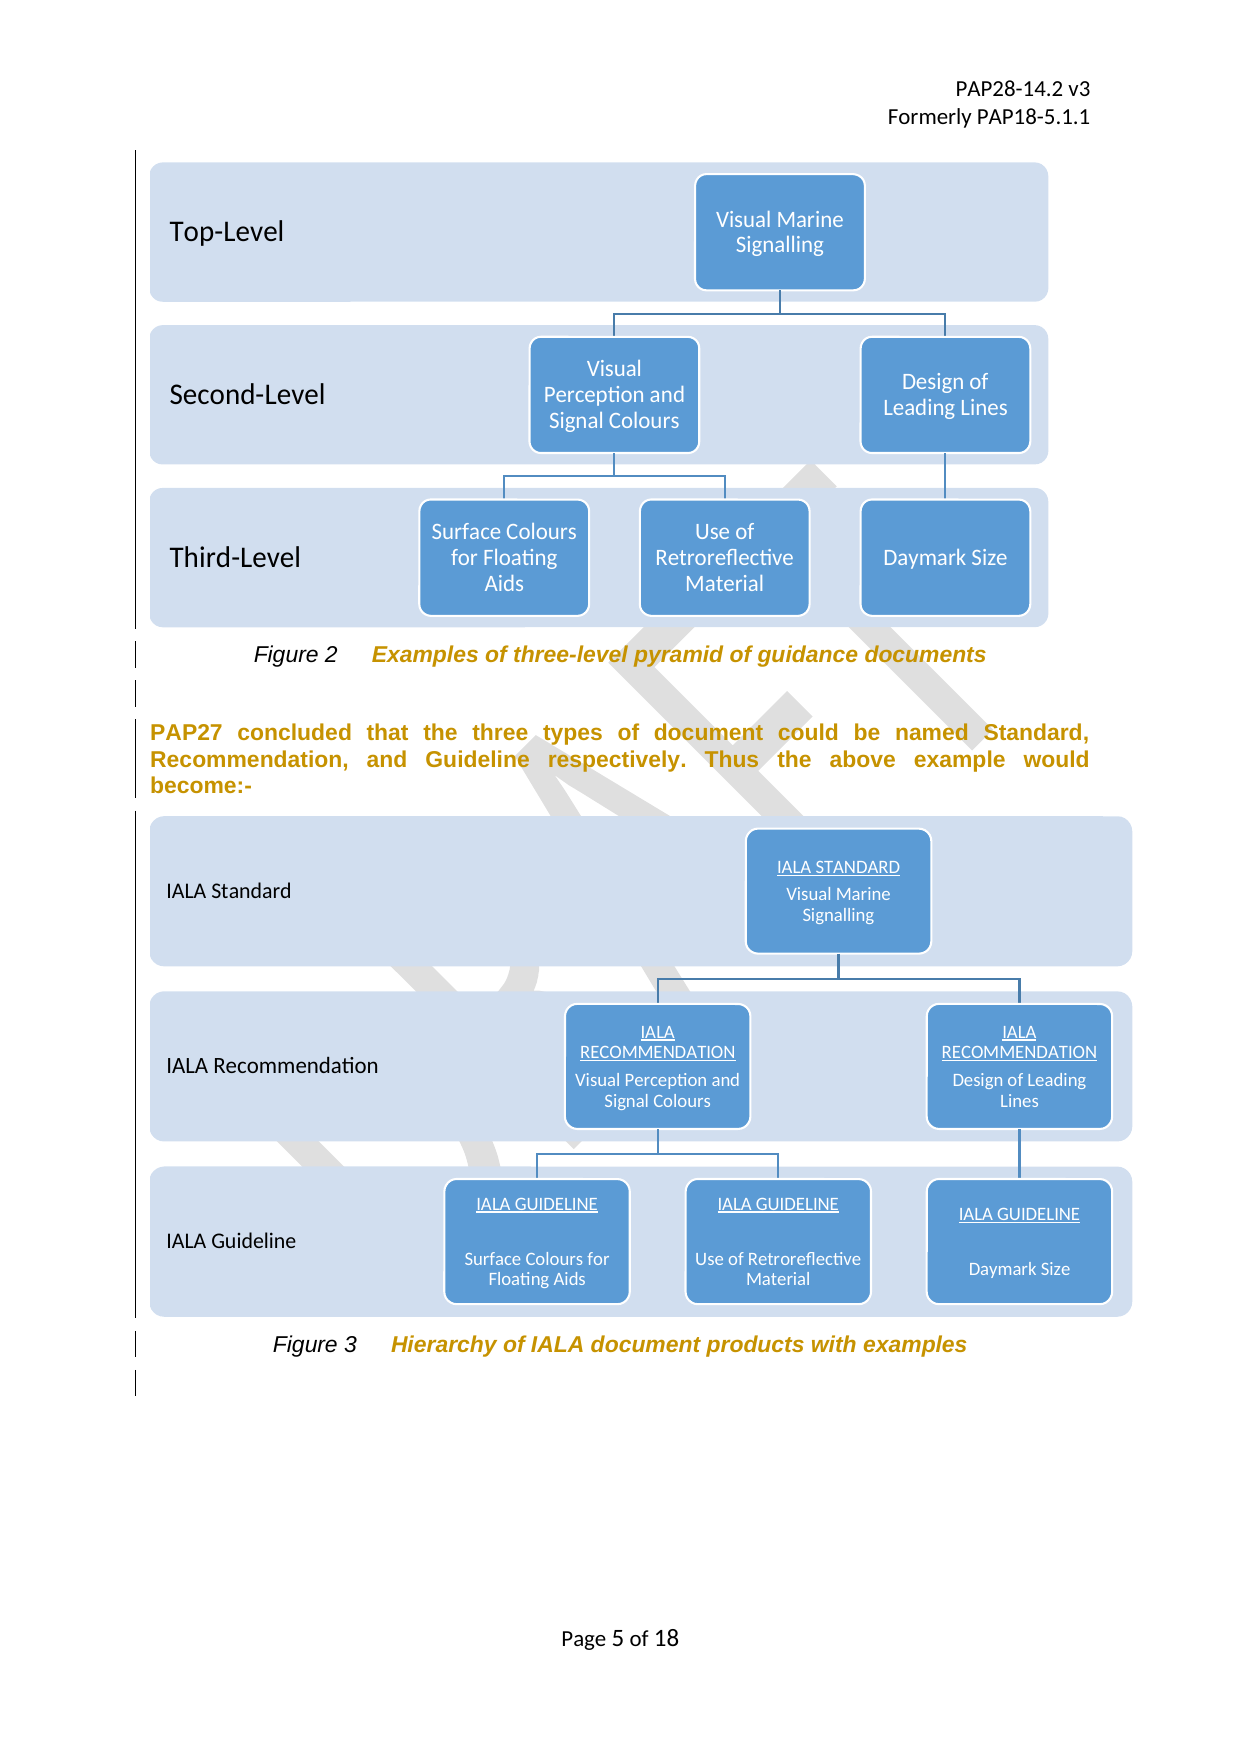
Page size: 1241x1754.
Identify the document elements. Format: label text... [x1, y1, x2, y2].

text Hierarchy of IALA document products with examples [150, 1331, 1090, 1357]
text Examples of three-level pyramid of guidance documents [150, 641, 1090, 668]
text PAP27 concluded that the three types of document could be named Standard, Recommendation, and Guideline respectively. Thus the above example would become:- [150, 719, 1090, 798]
